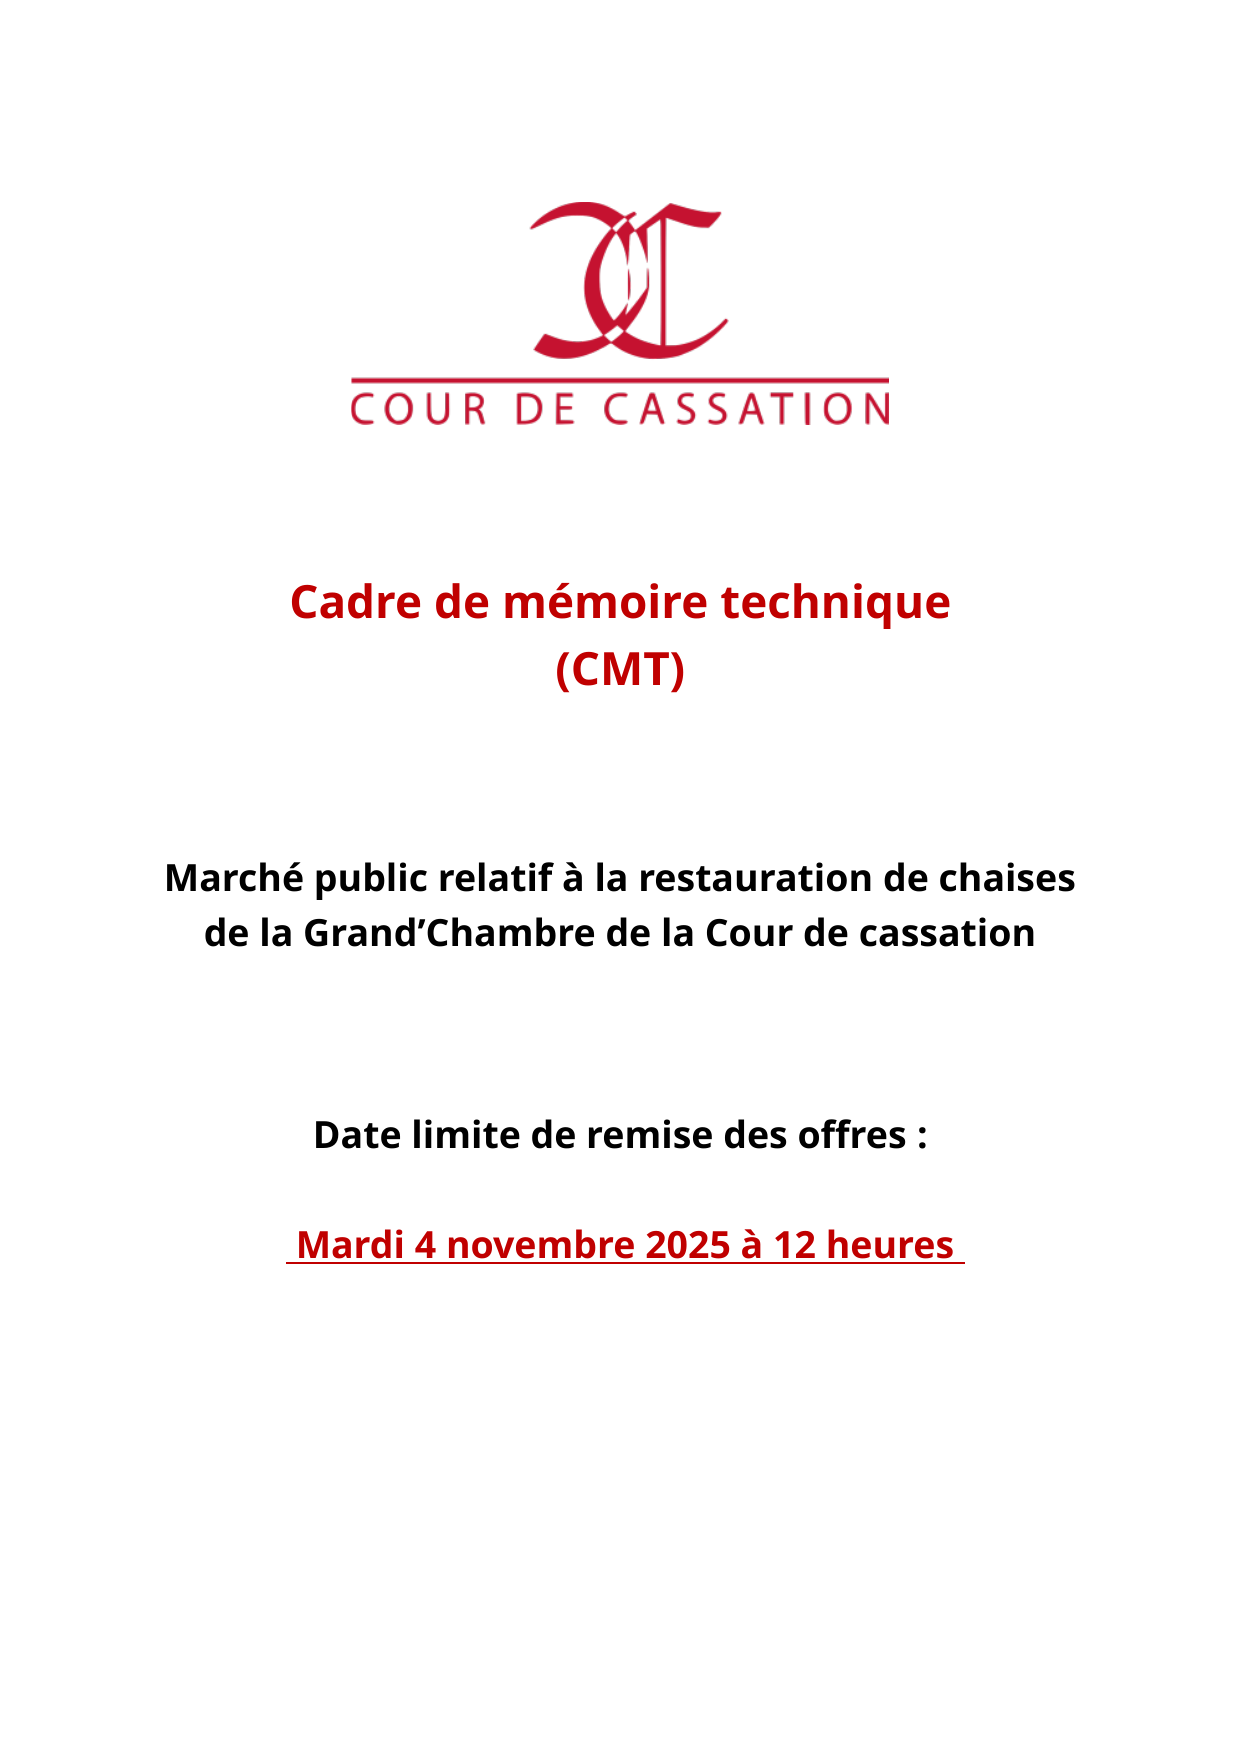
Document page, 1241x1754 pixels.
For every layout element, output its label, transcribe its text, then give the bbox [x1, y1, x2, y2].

picture [351, 202, 889, 425]
text Marché public relatif à la restauration de chaises de la Grand’Chambre de la Cour de cassation [148, 851, 1093, 957]
text (CMT) [148, 637, 1093, 699]
text Date limite de remise des offres : [148, 1108, 1093, 1159]
text Cadre de mémoire technique [148, 569, 1093, 632]
text Mardi 4 novembre 2025 à 12 heures [148, 1219, 1093, 1270]
